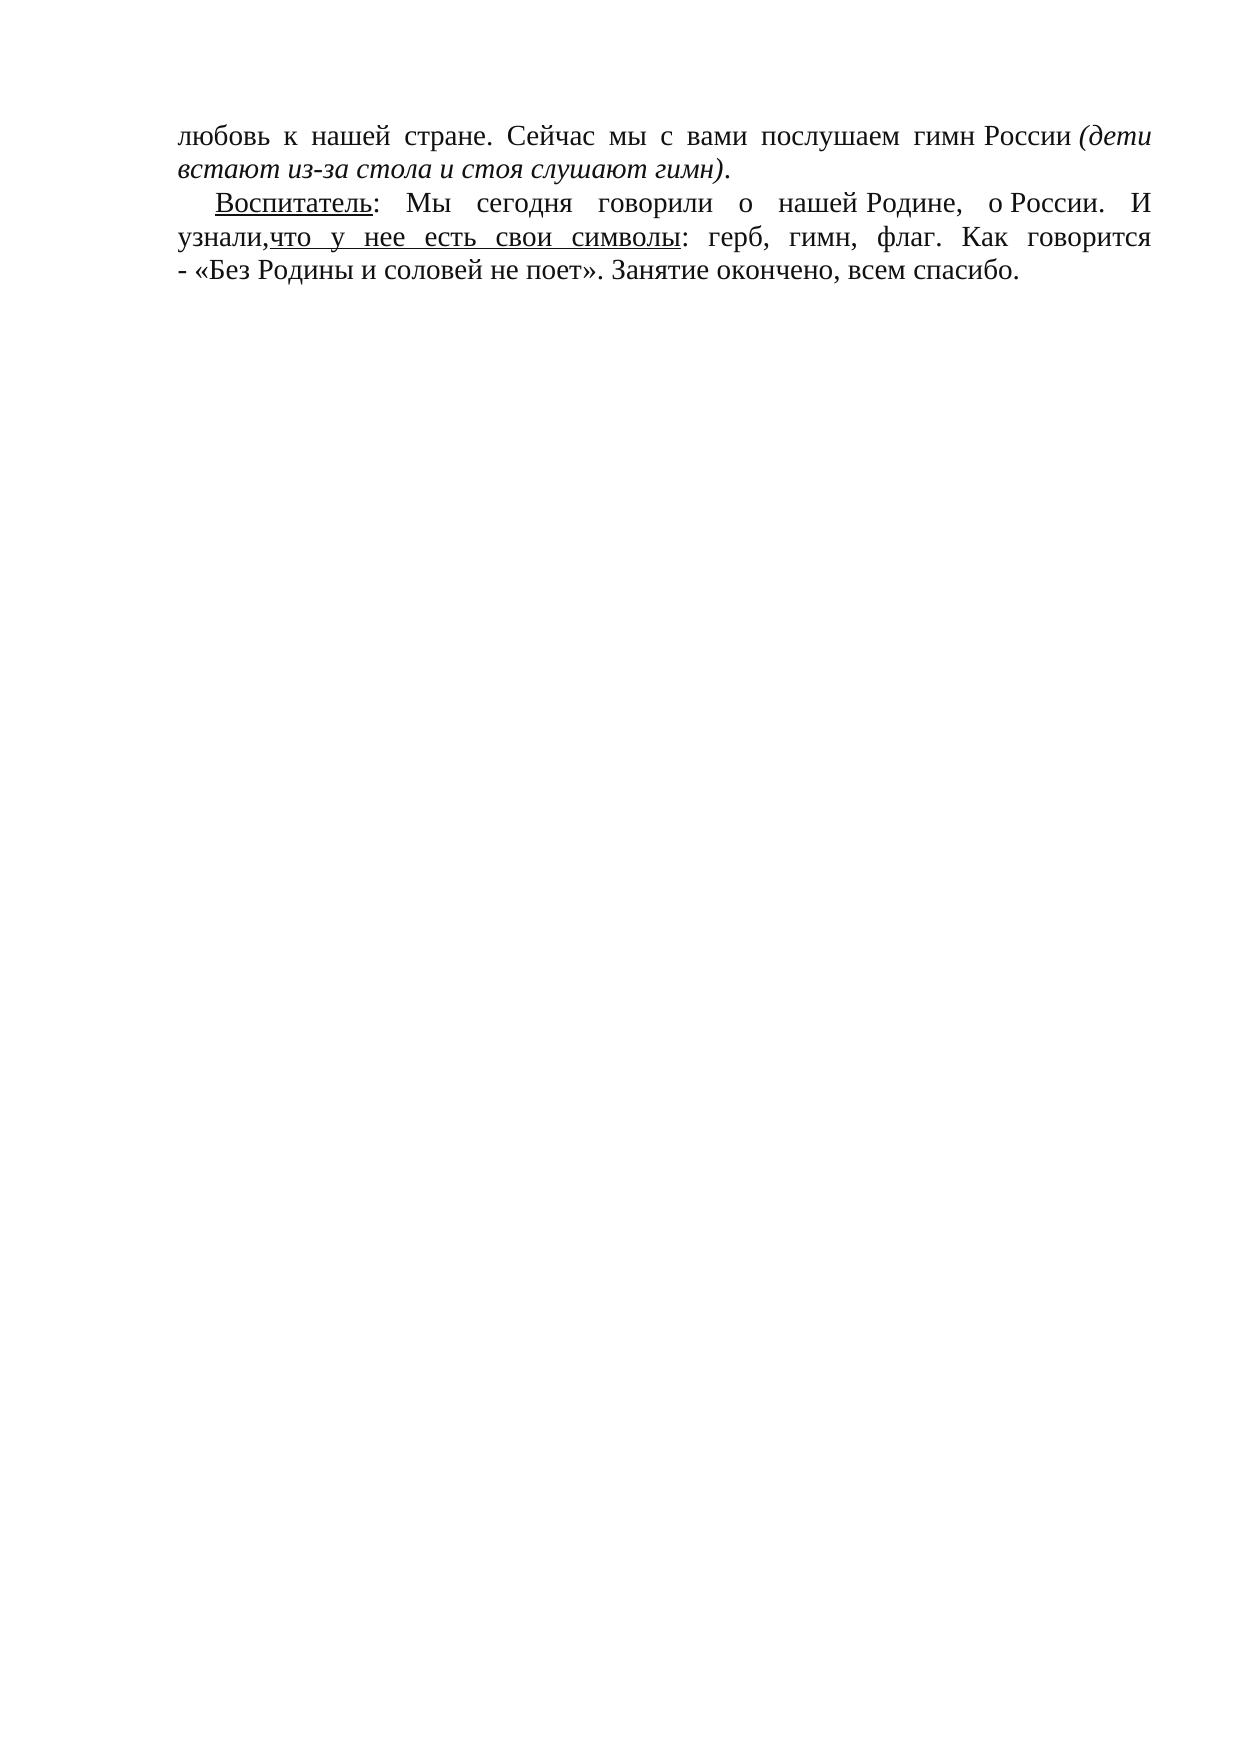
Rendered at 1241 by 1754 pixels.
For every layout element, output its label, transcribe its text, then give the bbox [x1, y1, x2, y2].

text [177, 118, 1152, 185]
text Воспитатель: Мы сегодня говорили о нашей Родине, о России. И узнали,что у нее есть свои символы: герб, гимн, флаг. Как говорится - «Без Родины и соловей не поет». Занятие окончено, всем спасибо. [177, 185, 1152, 286]
